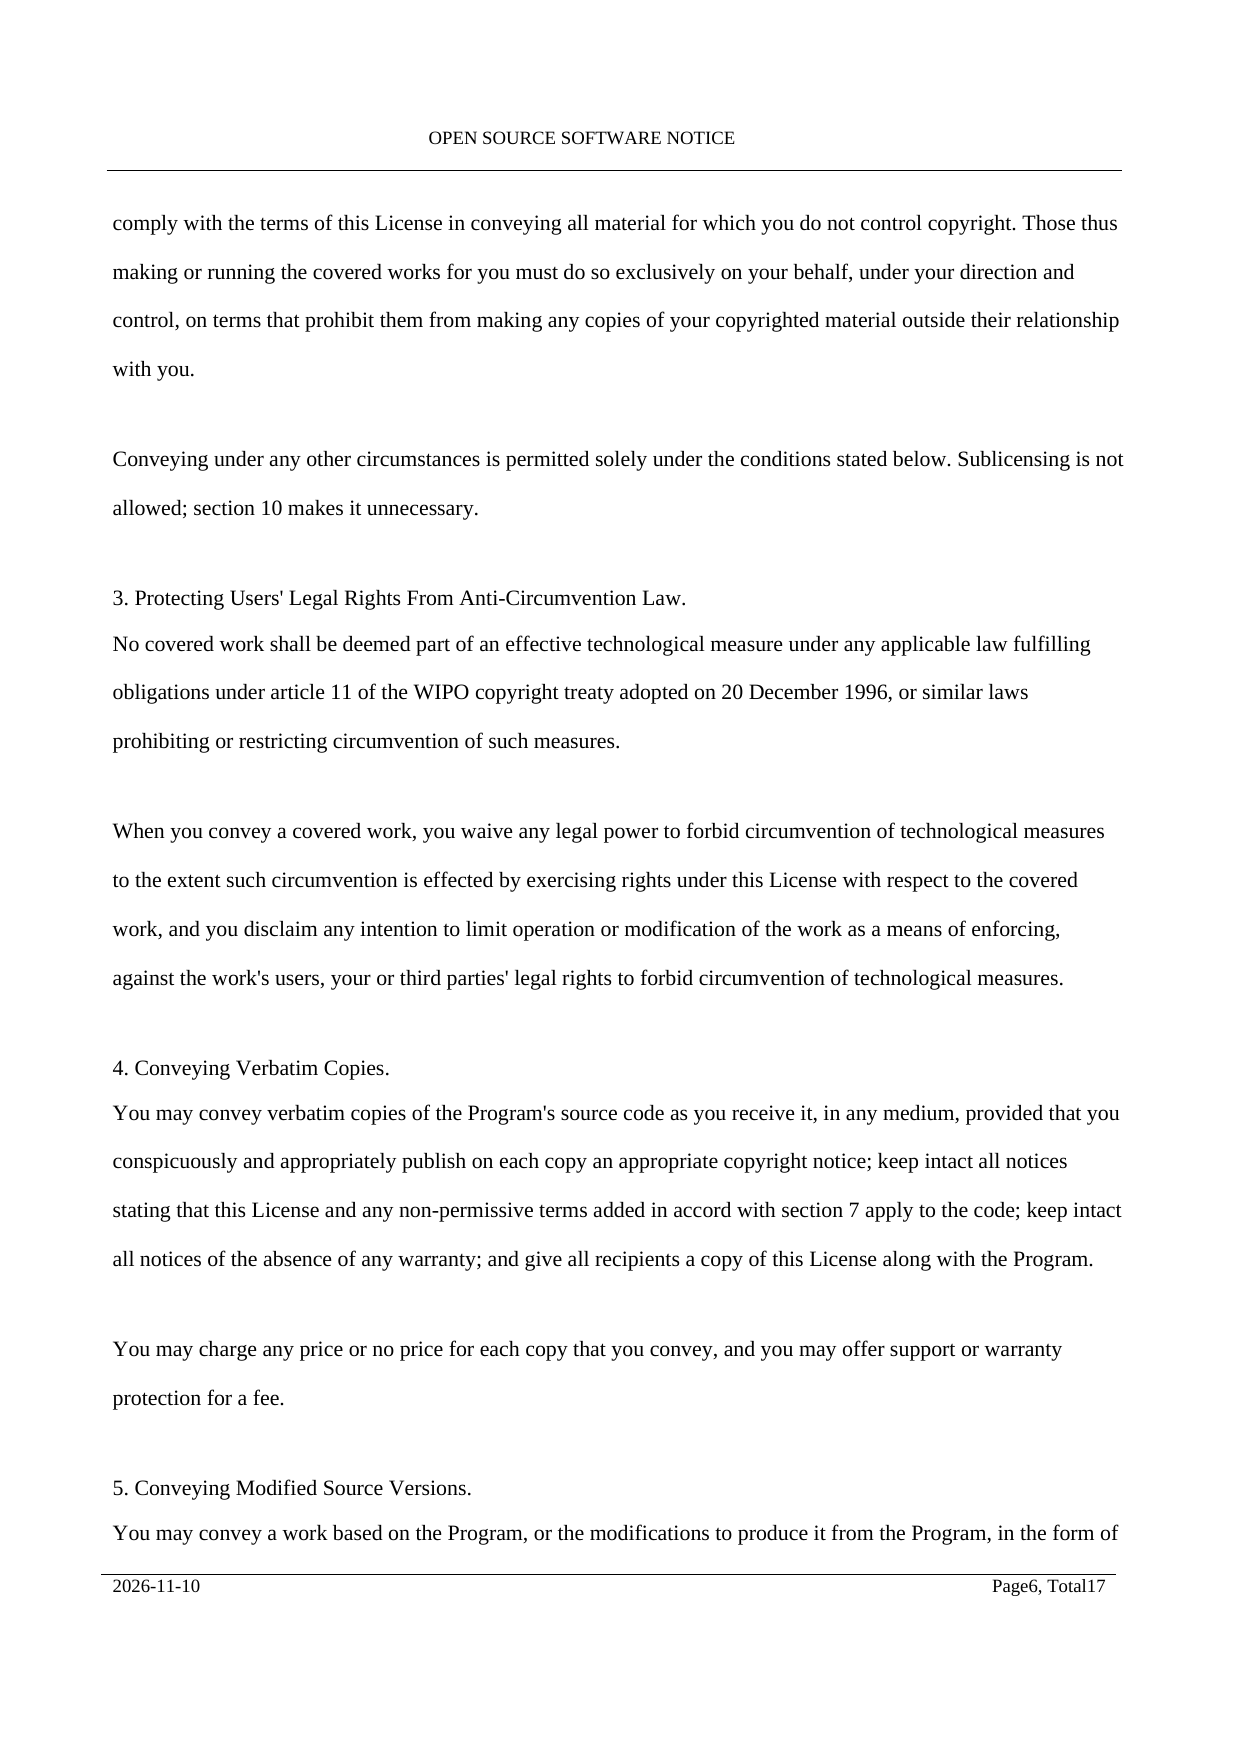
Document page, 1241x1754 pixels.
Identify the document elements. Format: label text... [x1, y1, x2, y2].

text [112, 206, 1128, 385]
text You may charge any price or no price for each copy that you convey, and you may offer support or warranty protection for a fee. [112, 1333, 1128, 1414]
text 3. Protecting Users' Legal Rights From Anti-Circumvention Law. [112, 582, 1128, 614]
text Conveying under any other circumstances is permitted solely under the conditions stated below. Sublicensing is not allowed; section 10 makes it unnecessary. [112, 443, 1128, 524]
text No covered work shall be deemed part of an effective technological measure under any applicable law fulfilling obligations under article 11 of the WIPO copyright treaty adopted on 20 December 1996, or similar laws prohibiting or restricting circumvention of such measures. [112, 627, 1128, 757]
text You may convey verbatim copies of the Program's source code as you receive it, in any medium, provided that you conspicuously and appropriately publish on each copy an appropriate copyright notice; keep intact all notices stating that this License and any non-permissive terms added in accord with section 7 apply to the code; keep intact all notices of the absence of any warranty; and give all recipients a copy of this License along with the Program. [112, 1096, 1128, 1275]
text 4. Conveying Verbatim Copies. [112, 1051, 1128, 1083]
text 5. Conveying Modified Source Versions. [112, 1472, 1128, 1504]
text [112, 1517, 1128, 1549]
text When you convey a covered work, you waive any legal power to forbid circumvention of technological measures to the extent such circumvention is effected by exercising rights under this License with respect to the covered work, and you disclaim any intention to limit operation or modification of the work as a means of enforcing, against the work's users, your or third parties' legal rights to forbid circumvention of technological measures. [112, 814, 1128, 993]
